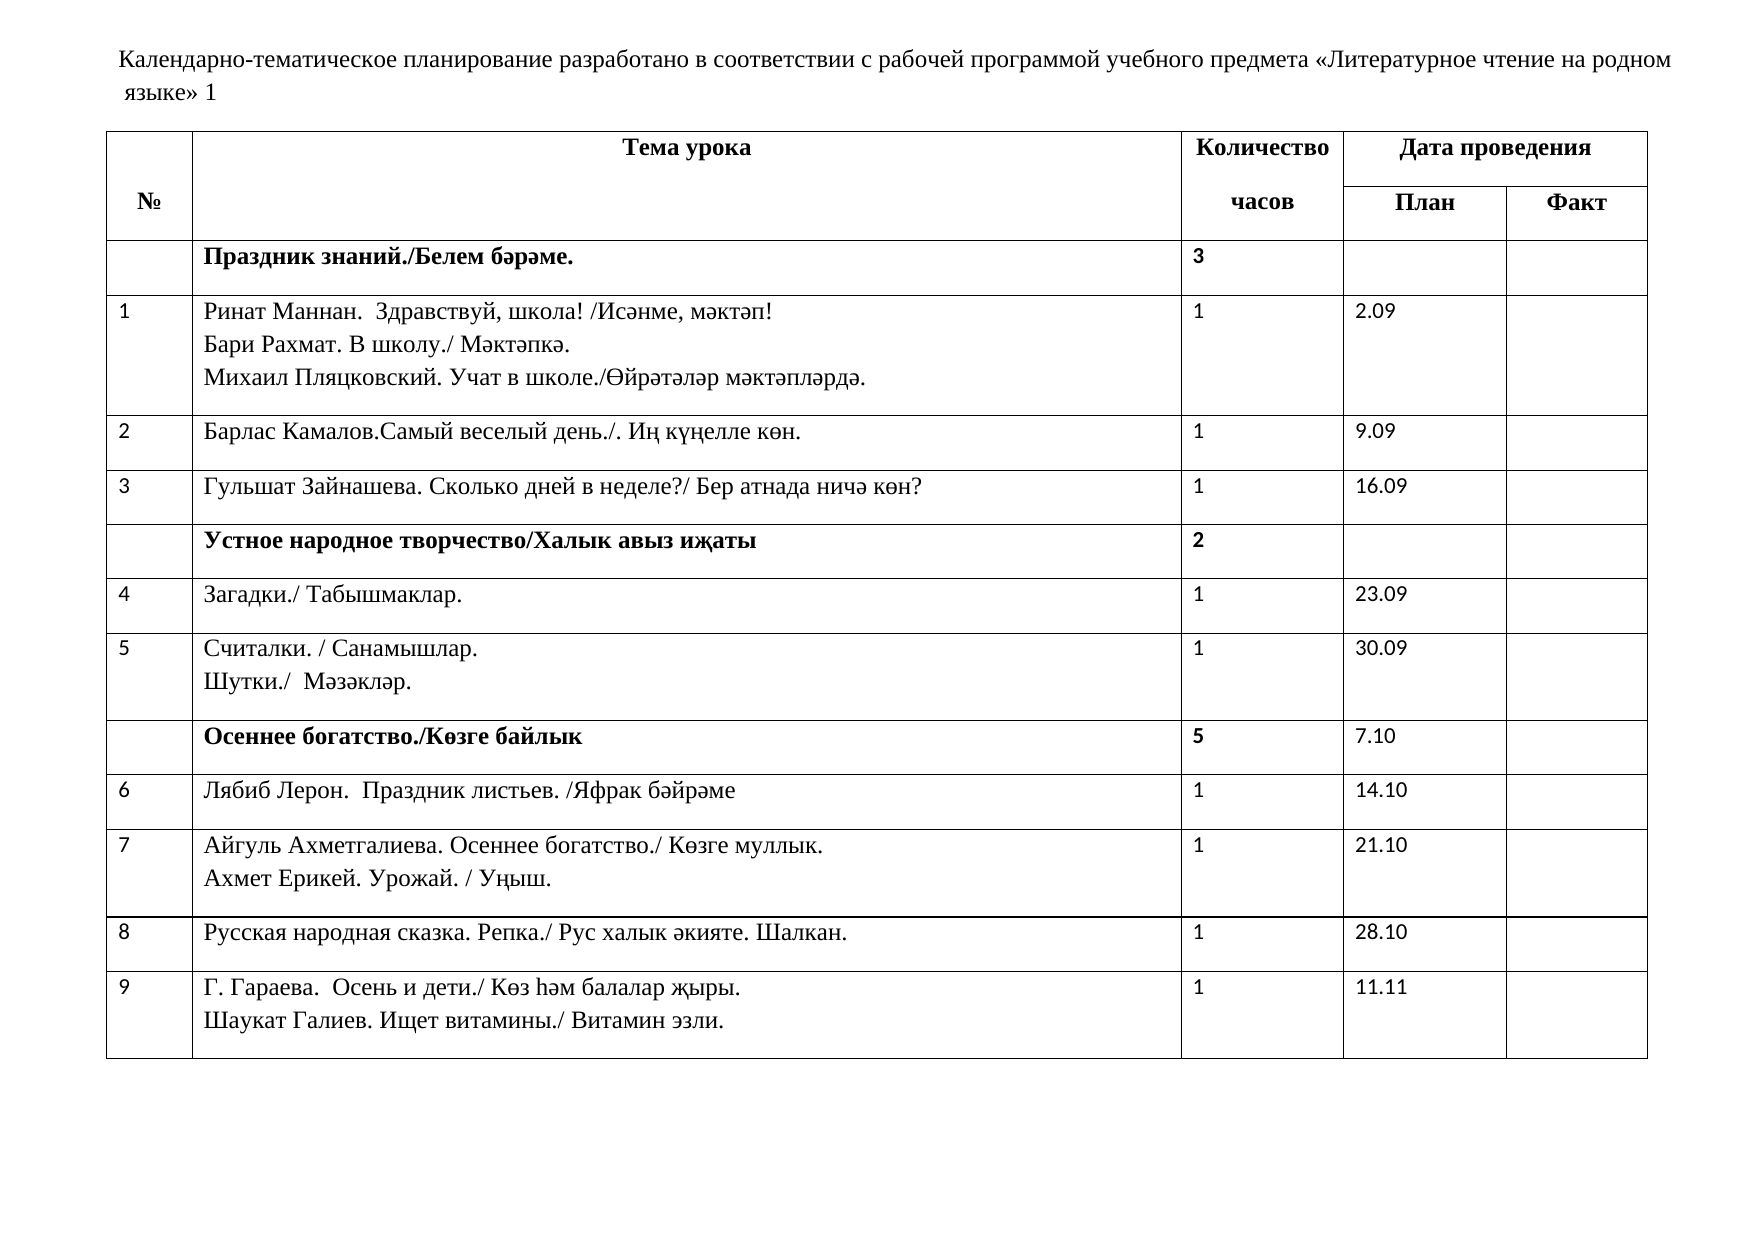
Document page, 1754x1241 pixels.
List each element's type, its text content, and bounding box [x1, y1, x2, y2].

table_cell 16.09 [1344, 471, 1506, 524]
table_cell Айгуль Ахметгалиева. Осеннее богатство./ Көзге муллык. Ахмет Ерикей. Урожай. / Уңыш. [193, 830, 1181, 916]
table_cell 1 [1182, 918, 1343, 971]
table_cell План [1344, 187, 1506, 240]
table_cell 1 [1182, 579, 1343, 632]
table_header № [107, 132, 192, 240]
table_cell 1 [107, 296, 192, 415]
table_header Количество часов [1182, 132, 1343, 240]
table_header Дата проведения [1344, 132, 1647, 186]
table_cell Ринат Маннан. Здравствуй, школа! /Исәнме, мәктәп! Бари Рахмат. В школу./ Мәктәпкә. Михаил Пляцковский. Учат в школе./Өйрәтәләр мәктәпләрдә. [193, 296, 1181, 415]
table_cell Г. Гараева. Осень и дети./ Көз һәм балалар җыры. Шаукат Галиев. Ищет витамины./ Витамин эзли. [193, 972, 1181, 1058]
table_cell Загадки./ Табышмаклар. [193, 579, 1181, 632]
table_cell [1507, 241, 1647, 295]
table_cell 3 [1182, 241, 1343, 295]
table_cell Гульшат Зайнашева. Сколько дней в неделе?/ Бер атнада ничә көн? [193, 471, 1181, 524]
table_cell Считалки. / Санамышлар. Шутки./ Мәзәкләр. [193, 634, 1181, 720]
table_cell Лябиб Лерон. Праздник листьев. /Яфрак бәйрәме [193, 775, 1181, 829]
table_cell 1 [1182, 972, 1343, 1058]
table_cell Устное народное творчество/Халык авыз иҗаты [193, 525, 1181, 578]
table_cell [1507, 972, 1647, 1058]
table_cell 9 [107, 972, 192, 1058]
table_cell 23.09 [1344, 579, 1506, 632]
table_cell 11.11 [1344, 972, 1506, 1058]
table_cell [1507, 525, 1647, 578]
table_cell [1507, 579, 1647, 632]
table_cell 1 [1182, 830, 1343, 916]
table_cell 21.10 [1344, 830, 1506, 916]
table_cell 2 [107, 416, 192, 470]
table_cell 1 [1182, 296, 1343, 415]
table_cell 9.09 [1344, 416, 1506, 470]
table_cell 14.10 [1344, 775, 1506, 829]
table_cell 30.09 [1344, 634, 1506, 720]
table_cell 6 [107, 775, 192, 829]
table_cell Русская народная сказка. Репка./ Рус халык әкияте. Шалкан. [193, 918, 1181, 971]
table_cell [1507, 296, 1647, 415]
table_cell 7.10 [1344, 721, 1506, 774]
table_cell Барлас Камалов.Самый веселый день./. Иң күңелле көн. [193, 416, 1181, 470]
table_cell 1 [1182, 775, 1343, 829]
table_cell [1507, 416, 1647, 470]
table_cell Факт [1507, 187, 1647, 240]
table_cell [1507, 918, 1647, 971]
table_cell [1507, 721, 1647, 774]
table_cell 4 [107, 579, 192, 632]
table_cell 3 [107, 471, 192, 524]
table_cell [1507, 775, 1647, 829]
table_cell [1507, 634, 1647, 720]
table_cell [107, 721, 192, 774]
table_cell 28.10 [1344, 918, 1506, 971]
table_cell [107, 525, 192, 578]
table_cell 5 [107, 634, 192, 720]
table_cell 5 [1182, 721, 1343, 774]
table_cell Осеннее богатство./Көзге байлык [193, 721, 1181, 774]
table_cell 1 [1182, 634, 1343, 720]
table_cell [1344, 241, 1506, 295]
table_cell 1 [1182, 416, 1343, 470]
table_cell 8 [107, 918, 192, 971]
table_cell 2 [1182, 525, 1343, 578]
table_header Тема урока [193, 132, 1181, 240]
table_cell Праздник знаний./Белем бәрәме. [193, 241, 1181, 295]
table_cell [1507, 830, 1647, 916]
table_cell [1344, 525, 1506, 578]
table_cell [107, 241, 192, 295]
text Календарно-тематическое планирование разработано в соответствии с рабочей программой учебного предмета «Литературное чтение на родном языке» 1-4 классы на основании учебного плана на 2022-2023 учебный год. На изучение предмета отводится 1 час в неделю. В год 34 часа. [118, 44, 1636, 106]
table_cell 7 [107, 830, 192, 916]
table_cell 1 [1182, 471, 1343, 524]
table_cell [1507, 471, 1647, 524]
table_cell 2.09 [1344, 296, 1506, 415]
